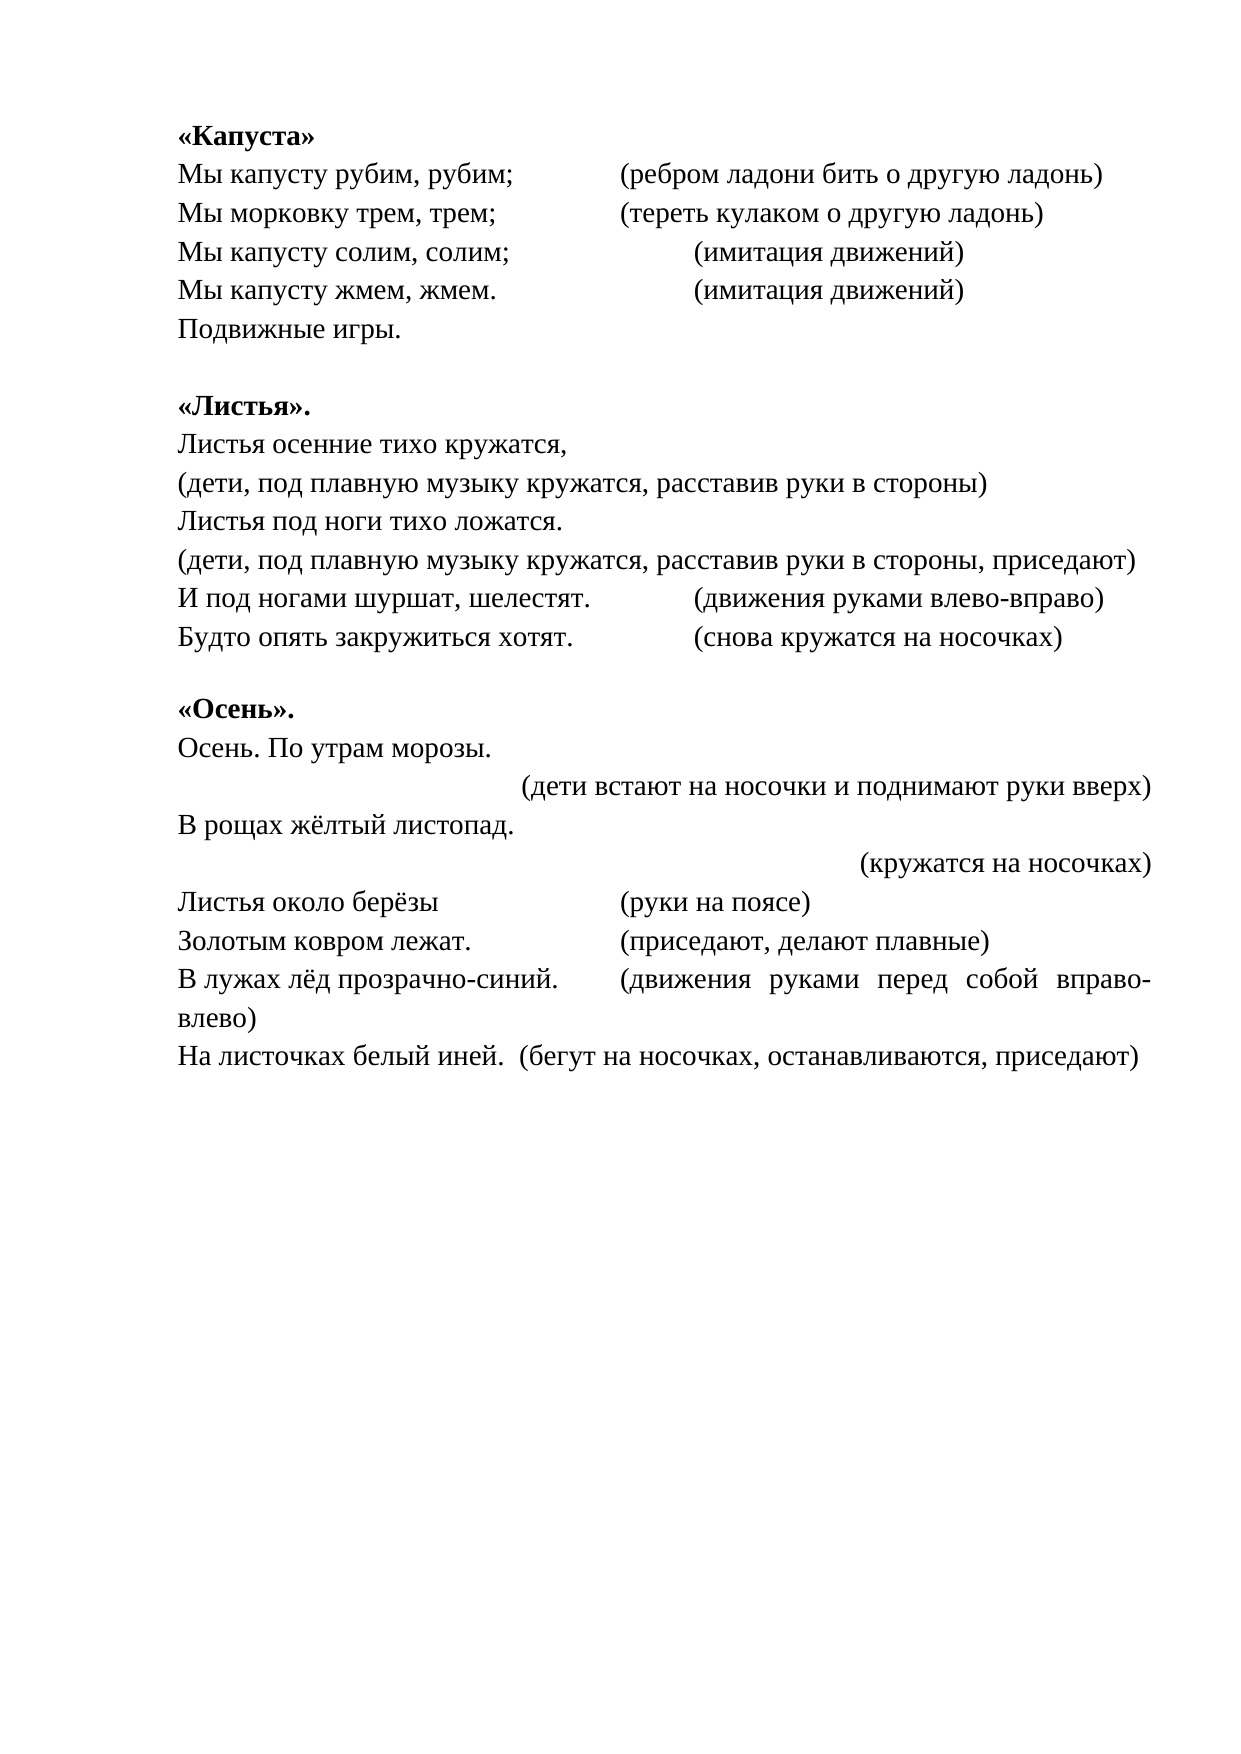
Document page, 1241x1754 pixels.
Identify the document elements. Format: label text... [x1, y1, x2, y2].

text Мы капусту рубим, рубим; (ребром ладони бить о другую ладонь) [177, 157, 1152, 190]
text «Капуста» [177, 118, 1152, 152]
text (кружатся на носочках) [177, 846, 1152, 879]
text Осень. По утрам морозы. [177, 730, 1152, 763]
text На листочках белый иней. (бегут на носочках, останавливаются, приседают) [177, 1038, 1152, 1072]
text И под ногами шуршат, шелестят. (движения руками влево-вправо) [177, 581, 1152, 614]
text (дети встают на носочки и поднимают руки вверх) [177, 768, 1152, 802]
text В рощах жёлтый листопад. [177, 807, 1152, 841]
text Мы капусту жмем, жмем. (имитация движений) [177, 272, 1152, 306]
text (дети, под плавную музыку кружатся, расставив руки в стороны, приседают) [177, 542, 1152, 576]
text Будто опять закружиться хотят. (снова кружатся на носочках) [177, 619, 1152, 653]
text Мы морковку трем, трем; (тереть кулаком о другую ладонь) [177, 195, 1152, 229]
text Подвижные игры. [177, 311, 1152, 344]
text «Листья». [177, 388, 1152, 421]
text Листья осенние тихо кружатся, [177, 426, 1152, 460]
text Золотым ковром лежат. (приседают, делают плавные) [177, 923, 1152, 956]
text (дети, под плавную музыку кружатся, расставив руки в стороны) [177, 465, 1152, 498]
text «Осень». [177, 691, 1152, 725]
text Листья около берёзы (руки на поясе) [177, 884, 1152, 918]
text В лужах лёд прозрачно-синий. (движения руками перед собой вправо-влево) [177, 961, 1152, 1033]
text Мы капусту солим, солим; (имитация движений) [177, 234, 1152, 267]
text Листья под ноги тихо ложатся. [177, 503, 1152, 537]
